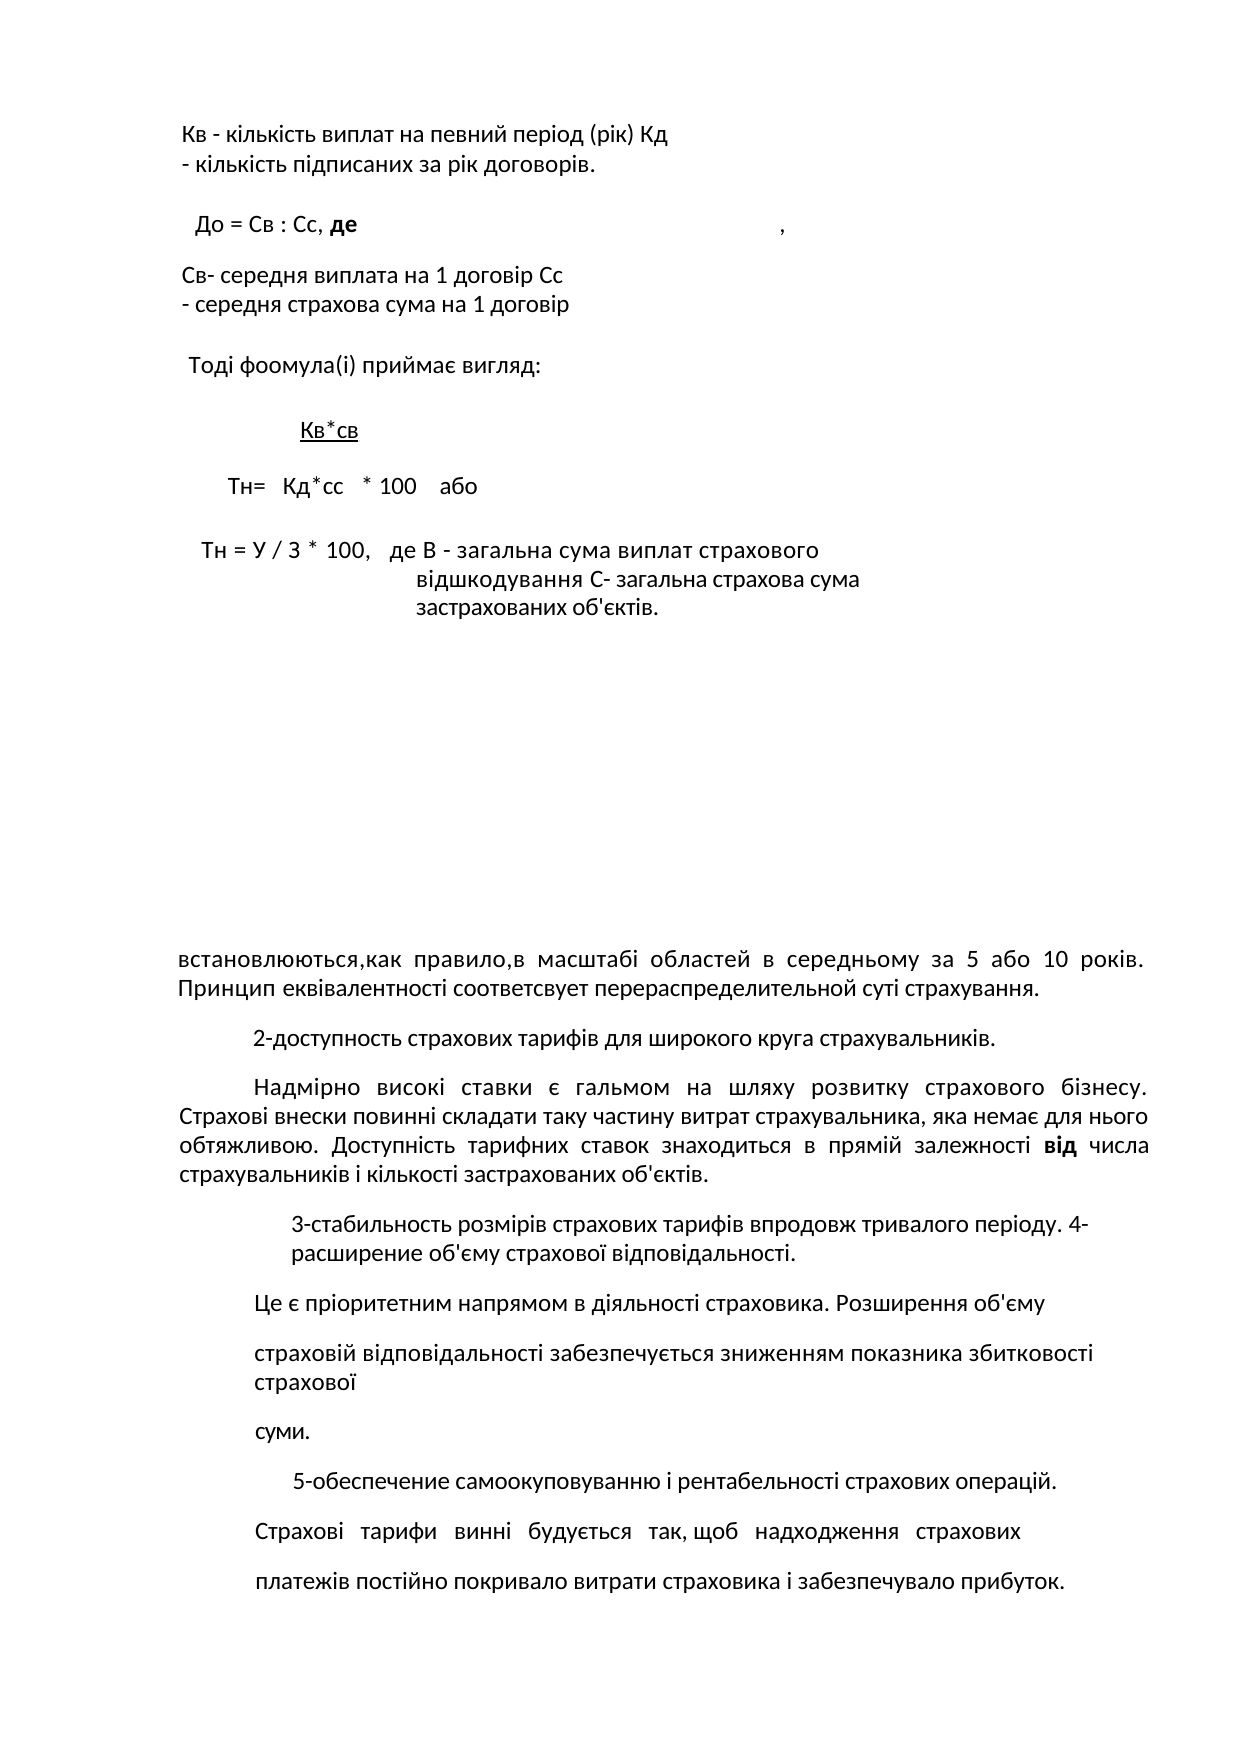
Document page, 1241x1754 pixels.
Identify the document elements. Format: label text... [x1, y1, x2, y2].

text 5-обеспечение самоокуповуванню і рентабельності страхових операцій. [292, 1466, 1152, 1495]
text встановлюються,как правило,в масштабі областей в середньому за 5 або 10 років. Принцип еквівалентності соответсвует перераспределительной суті страхування. [178, 944, 1145, 1002]
text Це є пріоритетним напрямом в діяльності страховика. Розширення об'єму [254, 1288, 1152, 1317]
text 3-стабильность розмірів страхових тарифів впродовж тривалого періоду. 4-расширение об'єму страхової відповідальності. [291, 1209, 1108, 1267]
text страховій відповідальності забезпечується зниженням показника збитковості страхової [254, 1338, 1152, 1396]
text Тоді фоомула(і) приймає вигляд: [188, 349, 1152, 380]
text платежів постійно покривало витрати страховика і забезпечувало прибуток. [255, 1566, 1152, 1595]
text суми. [255, 1417, 1152, 1446]
text Страхові тарифи винні будується так, щоб надходження страхових [255, 1516, 1152, 1545]
text 2-доступность страхових тарифів для широкого круга страхувальників. [253, 1023, 1152, 1052]
text Кв*св [300, 414, 1152, 445]
text Св- середня виплата на 1 договір Сс - середня страхова сума на 1 договір [182, 259, 576, 318]
text Надмірно високі ставки є гальмом на шляху розвитку страхового бізнесу. Страхові внески повинні складати таку частину витрат страхувальника, яка немає для нього обтяжливою. Доступність тарифних ставок знаходиться в прямій залежності від числа страхувальників і кількості застрахованих об'єктів. [179, 1073, 1149, 1188]
text До = Св : Сс, де , [195, 209, 1152, 239]
text Кв - кількість виплат на певний період (рік) Кд - кількість підписаних за рік договорів. [182, 118, 672, 178]
text Тн = У / З * 100, де В - загальна сума виплат страхового відшкодування С- загальна страхова сума застрахованих об'єктів. [201, 536, 912, 621]
text Тн= Кд*сс * 100 або [228, 470, 1152, 501]
